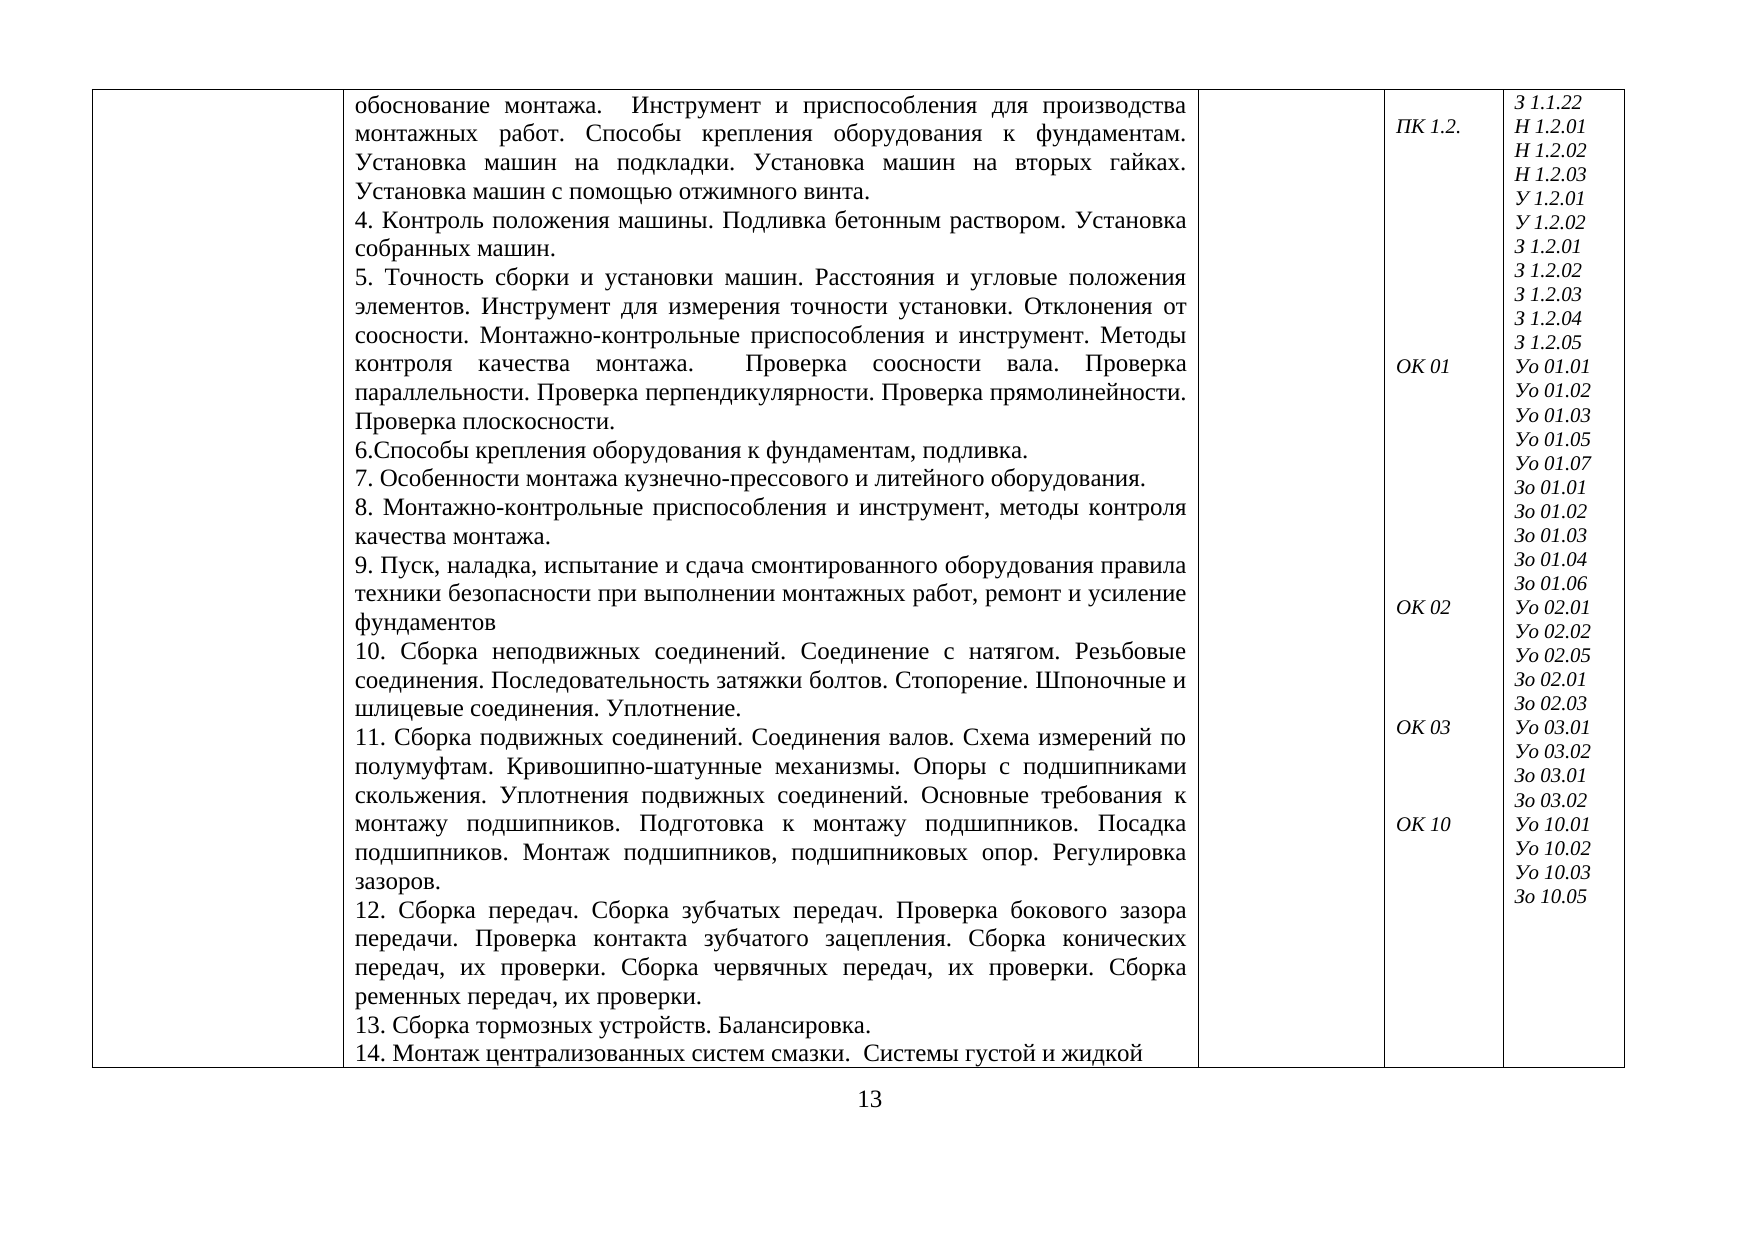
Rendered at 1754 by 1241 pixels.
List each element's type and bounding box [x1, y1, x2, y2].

table_cell [344, 90, 1198, 1067]
